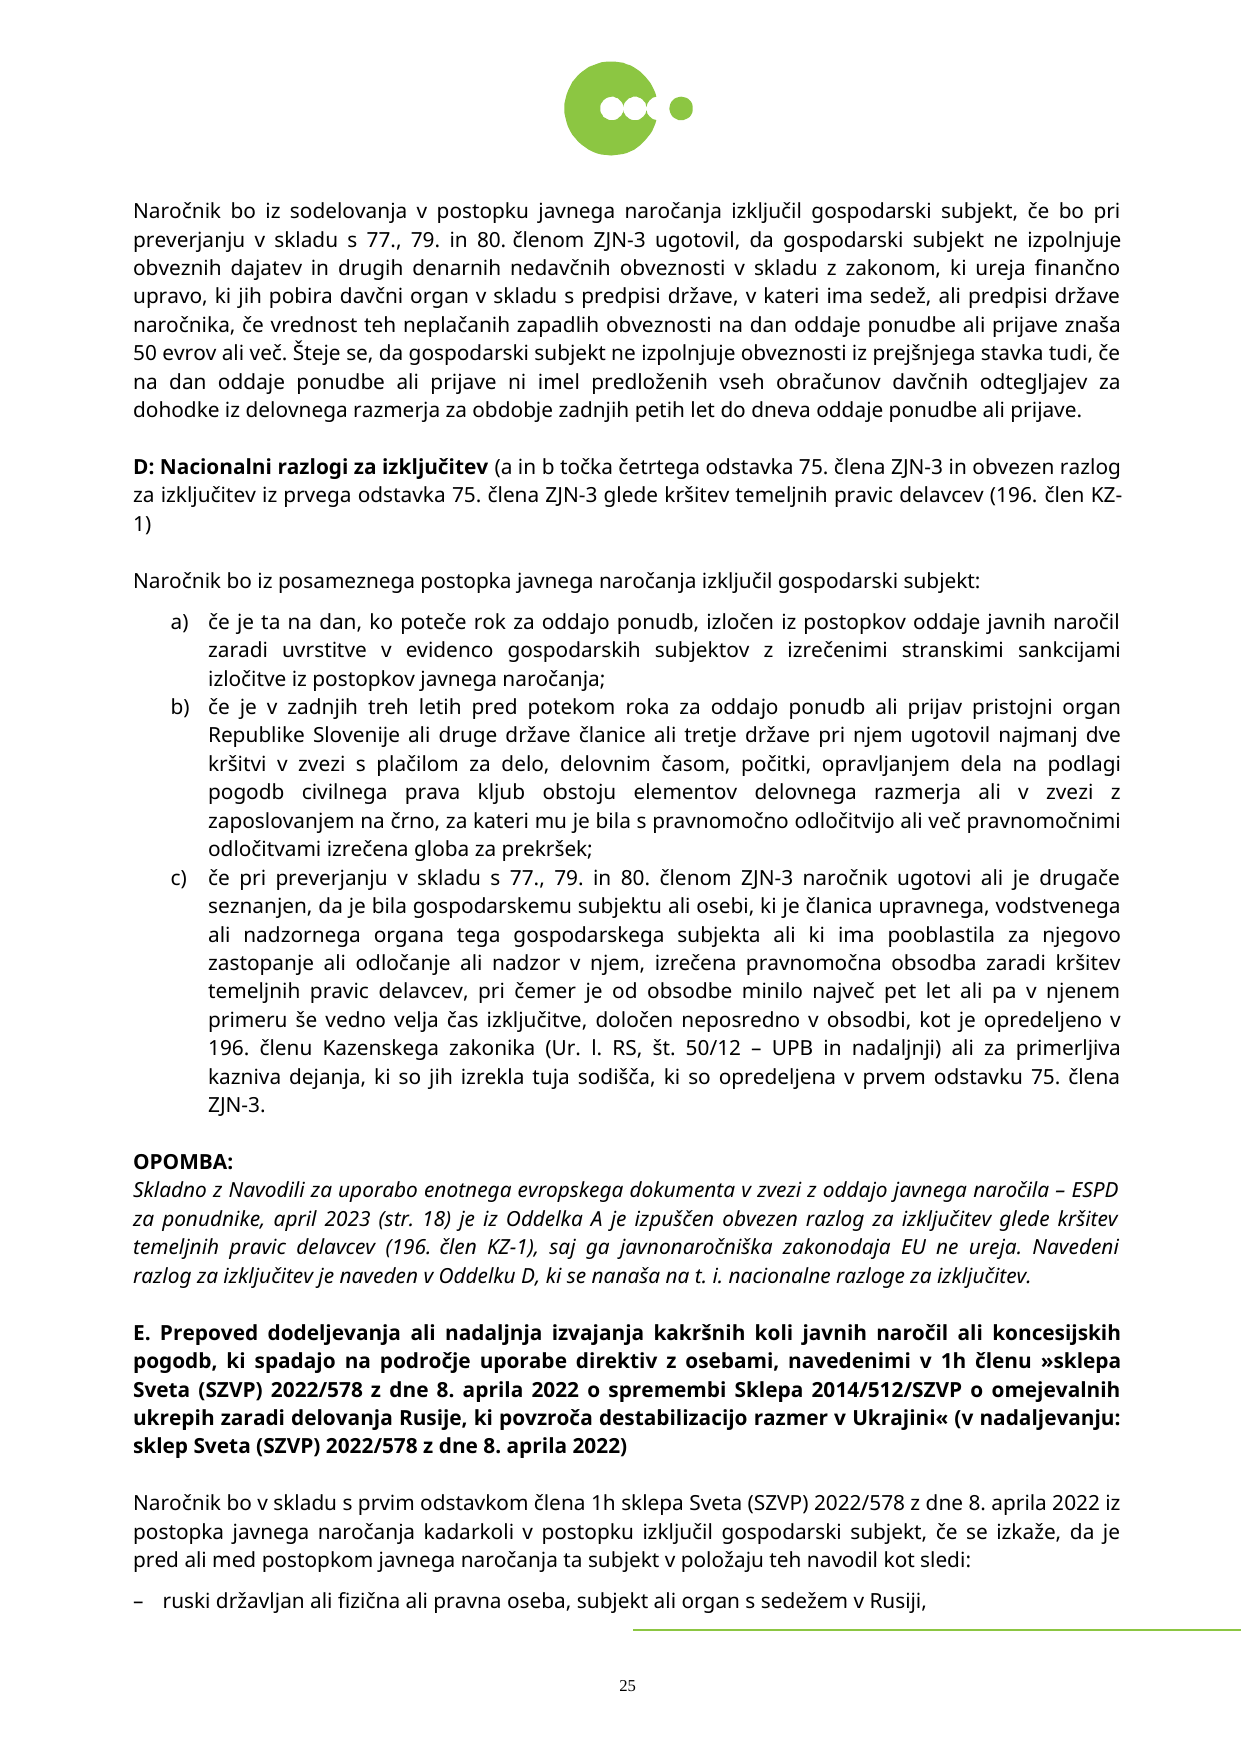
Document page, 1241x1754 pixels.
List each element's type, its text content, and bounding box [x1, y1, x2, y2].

text Naročnik bo iz posameznega postopka javnega naročanja izključil gospodarski subjekt: [133, 566, 1122, 594]
list če je v zadnjih treh letih pred potekom roka za oddajo ponudb ali prijav pristojni organ Republike Slovenije ali druge države članice ali tretje države pri njem ugotovil najmanj dve kršitvi v zvezi s plačilom za delo, delovnim časom, počitki, opravljanjem dela na podlagi pogodb civilnega prava kljub obstoju elementov delovnega razmerja ali v zvezi z zaposlovanjem na črno, za kateri mu je bila s pravnomočno odločitvijo ali več pravnomočnimi odločitvami izrečena globa za prekršek; [170, 692, 1122, 863]
list če pri preverjanju v skladu s 77., 79. in 80. členom ZJN-3 naročnik ugotovi ali je drugače seznanjen, da je bila gospodarskemu subjektu ali osebi, ki je članica upravnega, vodstvenega ali nadzornega organa tega gospodarskega subjekta ali ki ima pooblastila za njegovo zastopanje ali odločanje ali nadzor v njem, izrečena pravnomočna obsodba zaradi kršitev temeljnih pravic delavcev, pri čemer je od obsodbe minilo največ pet let ali pa v njenem primeru še vedno velja čas izključitve, določen neposredno v obsodbi, kot je opredeljeno v 196. členu Kazenskega zakonika (Ur. l. RS, št. 50/12 – UPB in nadaljnji) ali za primerljiva kazniva dejanja, ki so jih izrekla tuja sodišča, ki so opredeljena v prvem odstavku 75. člena ZJN-3. [170, 863, 1122, 1119]
text E. Prepoved dodeljevanja ali nadaljnja izvajanja kakršnih koli javnih naročil ali koncesijskih pogodb, ki spadajo na področje uporabe direktiv z osebami, navedenimi v 1h členu »sklepa Sveta (SZVP) 2022/578 z dne 8. aprila 2022 o spremembi Sklepa 2014/512/SZVP o omejevalnih ukrepih zaradi delovanja Rusije, ki povzroča destabilizacijo razmer v Ukrajini« (v nadaljevanju: sklep Sveta (SZVP) 2022/578 z dne 8. aprila 2022) [133, 1318, 1122, 1460]
text Naročnik bo iz sodelovanja v postopku javnega naročanja izključil gospodarski subjekt, če bo pri preverjanju v skladu s 77., 79. in 80. členom ZJN-3 ugotovil, da gospodarski subjekt ne izpolnjuje obveznih dajatev in drugih denarnih nedavčnih obveznosti v skladu z zakonom, ki ureja finančno upravo, ki jih pobira davčni organ v skladu s predpisi države, v kateri ima sedež, ali predpisi države naročnika, če vrednost teh neplačanih zapadlih obveznosti na dan oddaje ponudbe ali prijave znaša 50 evrov ali več. Šteje se, da gospodarski subjekt ne izpolnjuje obveznosti iz prejšnjega stavka tudi, če na dan oddaje ponudbe ali prijave ni imel predloženih vseh obračunov davčnih odtegljajev za dohodke iz delovnega razmerja za obdobje zadnjih petih let do dneva oddaje ponudbe ali prijave. [133, 196, 1122, 424]
text D: Nacionalni razlogi za izključitev (a in b točka četrtega odstavka 75. člena ZJN-3 in obvezen razlog za izključitev iz prvega odstavka 75. člena ZJN-3 glede kršitev temeljnih pravic delavcev (196. člen KZ-1) [133, 452, 1122, 537]
list ruski državljan ali fizična ali pravna oseba, subjekt ali organ s sedežem v Rusiji, [133, 1586, 1122, 1615]
text Skladno z Navodili za uporabo enotnega evropskega dokumenta v zvezi z oddajo javnega naročila – ESPD za ponudnike, april 2023 (str. 18) je iz Oddelka A je izpuščen obvezen razlog za izključitev glede kršitev temeljnih pravic delavcev (196. člen KZ-1), saj ga javnonaročniška zakonodaja EU ne ureja. Navedeni razlog za izključitev je naveden v Oddelku D, ki se nanaša na t. i. nacionalne razloge za izključitev. [133, 1176, 1122, 1289]
text Naročnik bo v skladu s prvim odstavkom člena 1h sklepa Sveta (SZVP) 2022/578 z dne 8. aprila 2022 iz postopka javnega naročanja kadarkoli v postopku izključil gospodarski subjekt, če se izkaže, da je pred ali med postopkom javnega naročanja ta subjekt v položaju teh navodil kot sledi: [133, 1488, 1122, 1574]
text OPOMBA: [133, 1147, 1122, 1176]
list če je ta na dan, ko poteče rok za oddajo ponudb, izločen iz postopkov oddaje javnih naročil zaradi uvrstitve v evidenco gospodarskih subjektov z izrečenimi stranskimi sankcijami izločitve iz postopkov javnega naročanja; [170, 607, 1122, 692]
